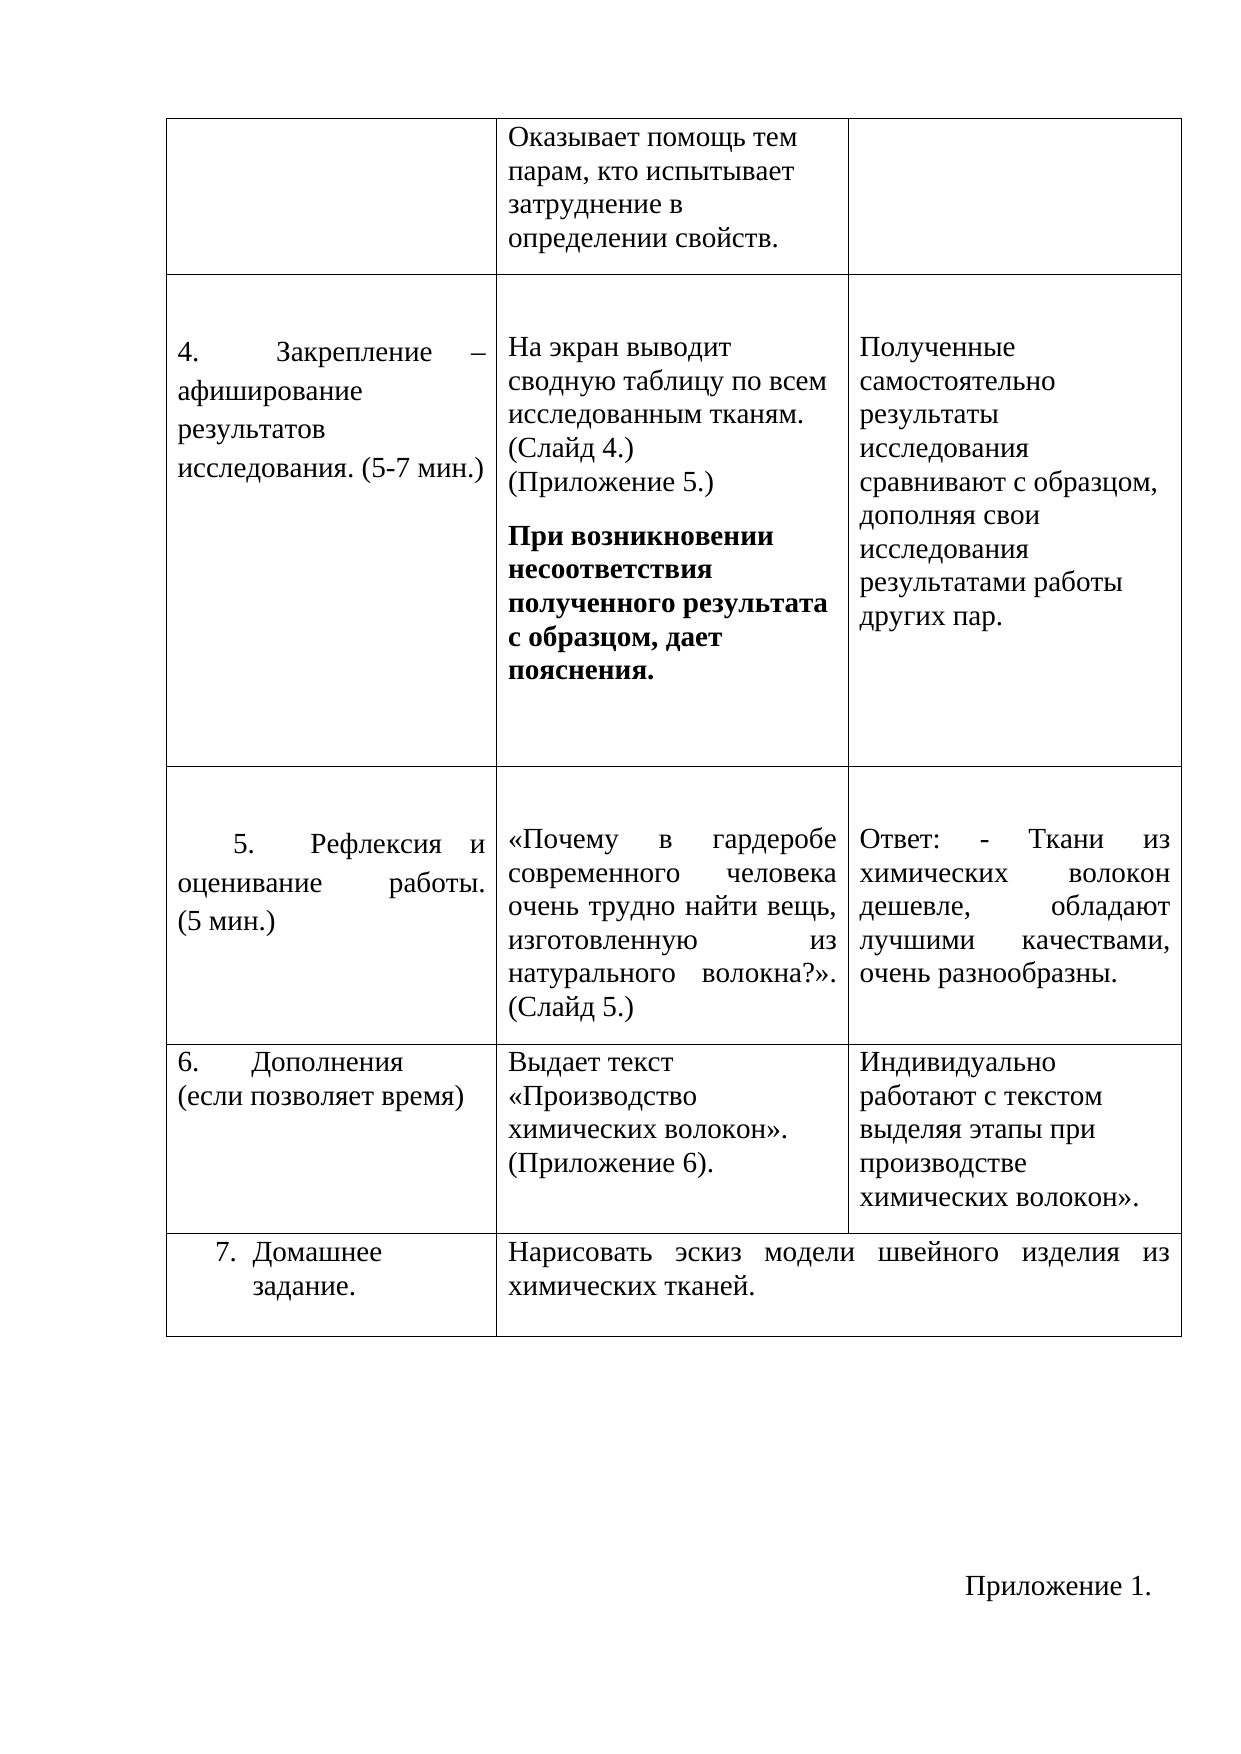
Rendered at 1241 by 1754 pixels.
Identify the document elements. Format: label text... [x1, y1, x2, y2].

table_cell Выдает текст «Производство химических волокон». (Приложение 6). [497, 1045, 848, 1233]
table_cell 4. Закрепление – афиширование результатов исследования. (5-7 мин.) [167, 275, 496, 766]
table_cell Нарисовать эскиз модели швейного изделия из химических тканей. [497, 1234, 1181, 1336]
table_cell Ответ: - Ткани из химических волокон дешевле, обладают лучшими качествами, очень разнообразны. [849, 767, 1181, 1043]
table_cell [167, 119, 496, 274]
table_cell Дополнения (если позволяет время) [167, 1045, 496, 1233]
table_cell Домашнее задание. [167, 1234, 496, 1336]
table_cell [497, 119, 848, 274]
text Приложение 1. [177, 1568, 1152, 1601]
table_cell 5. Рефлексия и оценивание работы. (5 мин.) [167, 767, 496, 1043]
table_cell «Почему в гардеробе современного человека очень трудно найти вещь, изготовленную из натурального волокна?». (Слайд 5.) [497, 767, 848, 1043]
table_cell Полученные самостоятельно результаты исследования сравнивают с образцом, дополняя свои исследования результатами работы других пар. [849, 275, 1181, 766]
table_cell На экран выводит сводную таблицу по всем исследованным тканям. (Слайд 4.) (Приложение 5.) При возникновении несоответствия полученного результата с образцом, дает пояснения. [497, 275, 848, 766]
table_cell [849, 119, 1181, 274]
table_cell Индивидуально работают с текстом выделяя этапы при производстве химических волокон». [849, 1045, 1181, 1233]
